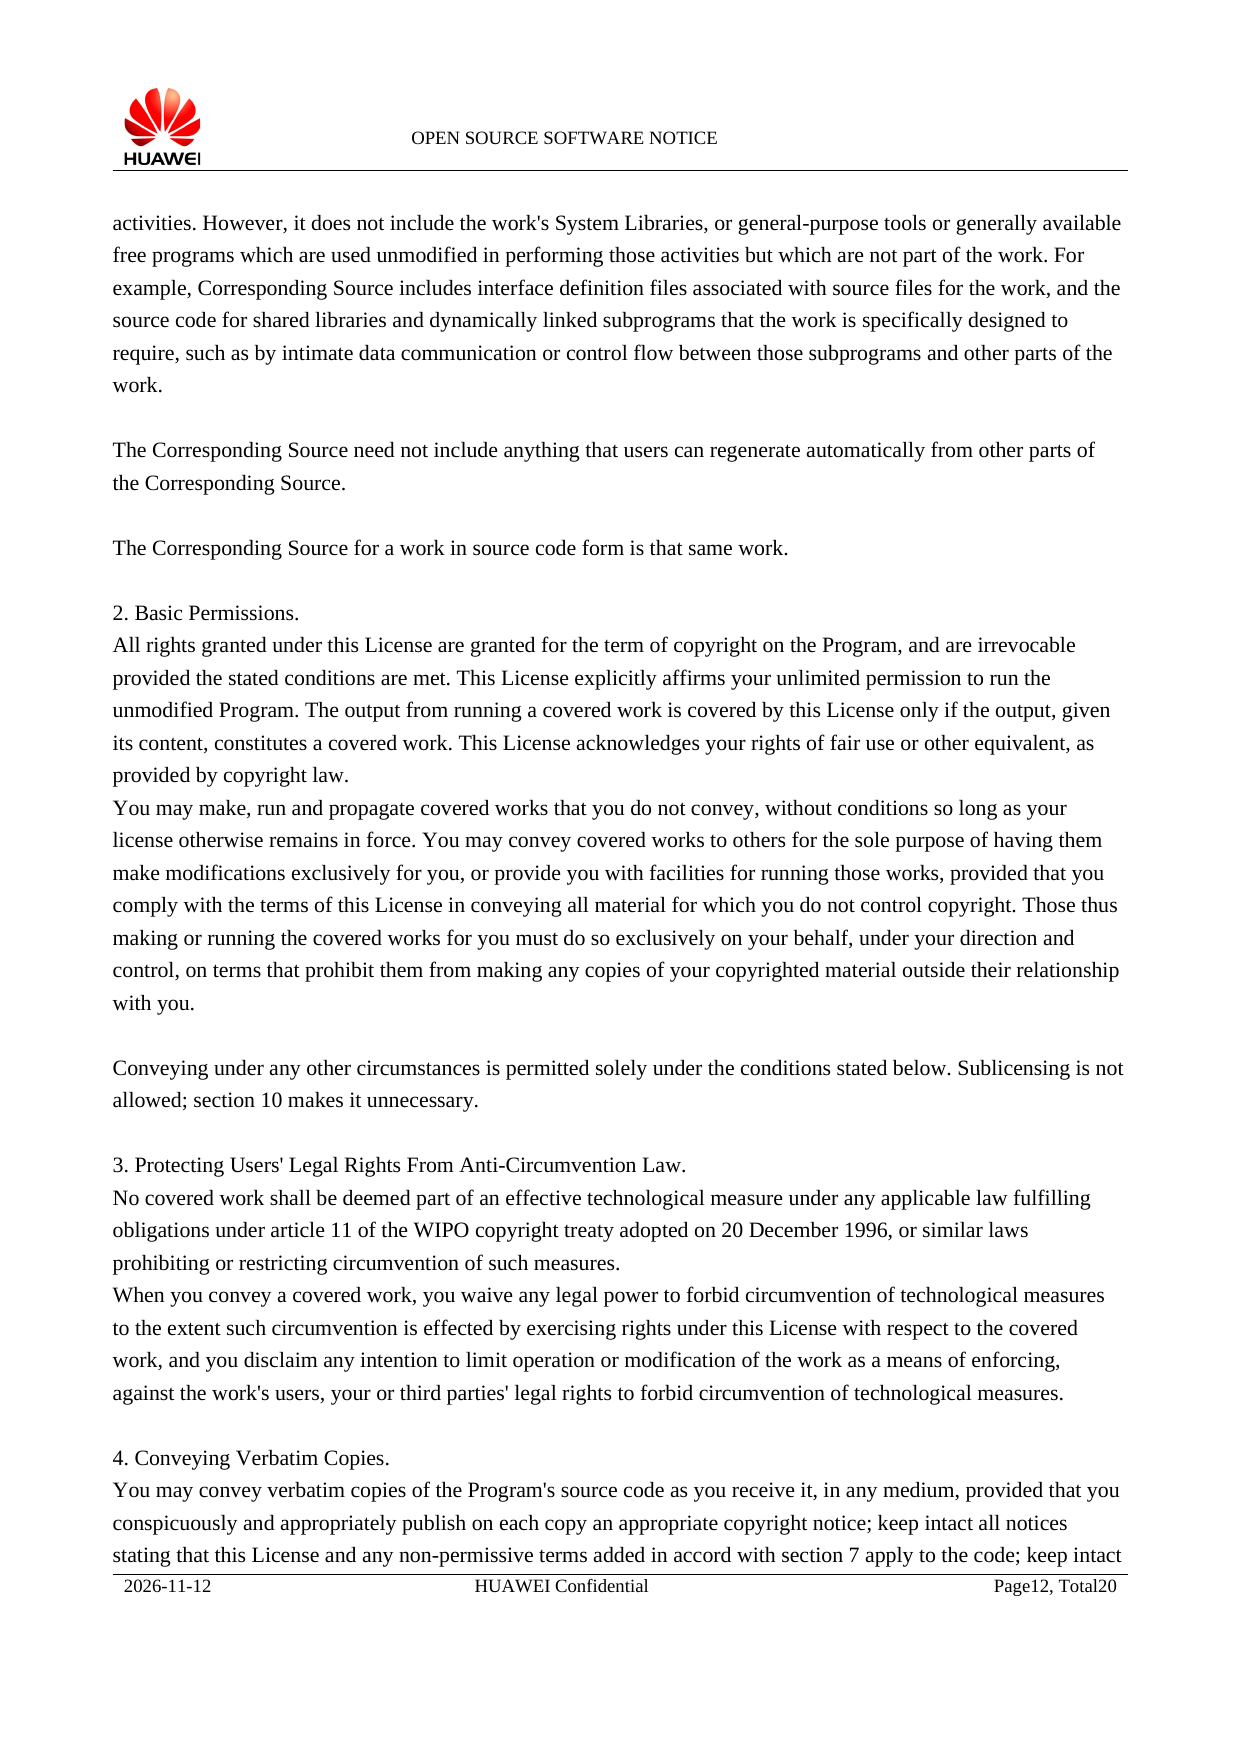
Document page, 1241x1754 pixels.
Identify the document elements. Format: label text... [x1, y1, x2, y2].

text 3. Protecting Users' Legal Rights From Anti-Circumvention Law. [112, 1149, 1128, 1181]
text You may make, run and propagate covered works that you do not convey, without conditions so long as your license otherwise remains in force. You may convey covered works to others for the sole purpose of having them make modifications exclusively for you, or provide you with facilities for running those works, provided that you comply with the terms of this License in conveying all material for which you do not control copyright. Those thus making or running the covered works for you must do so exclusively on your behalf, under your direction and control, on terms that prohibit them from making any copies of your copyrighted material outside their relationship with you. [112, 791, 1128, 1019]
text 2. Basic Permissions. [112, 596, 1128, 629]
text The Corresponding Source for a work in source code form is that same work. [112, 531, 1128, 564]
picture [124, 88, 201, 165]
text The Corresponding Source need not include anything that users can regenerate automatically from other parts of the Corresponding Source. [112, 434, 1128, 499]
text Conveying under any other circumstances is permitted solely under the conditions stated below. Sublicensing is not allowed; section 10 makes it unnecessary. [112, 1051, 1128, 1116]
text 4. Conveying Verbatim Copies. [112, 1441, 1128, 1474]
text No covered work shall be deemed part of an effective technological measure under any applicable law fulfilling obligations under article 11 of the WIPO copyright treaty adopted on 20 December 1996, or similar laws prohibiting or restricting circumvention of such measures. [112, 1181, 1128, 1279]
text All rights granted under this License are granted for the term of copyright on the Program, and are irrevocable provided the stated conditions are met. This License explicitly affirms your unlimited permission to run the unmodified Program. The output from running a covered work is covered by this License only if the output, given its content, constitutes a covered work. This License acknowledges your rights of fair use or other equivalent, as provided by copyright law. [112, 629, 1128, 791]
text When you convey a covered work, you waive any legal power to forbid circumvention of technological measures to the extent such circumvention is effected by exercising rights under this License with respect to the covered work, and you disclaim any intention to limit operation or modification of the work as a means of enforcing, against the work's users, your or third parties' legal rights to forbid circumvention of technological measures. [112, 1279, 1128, 1409]
